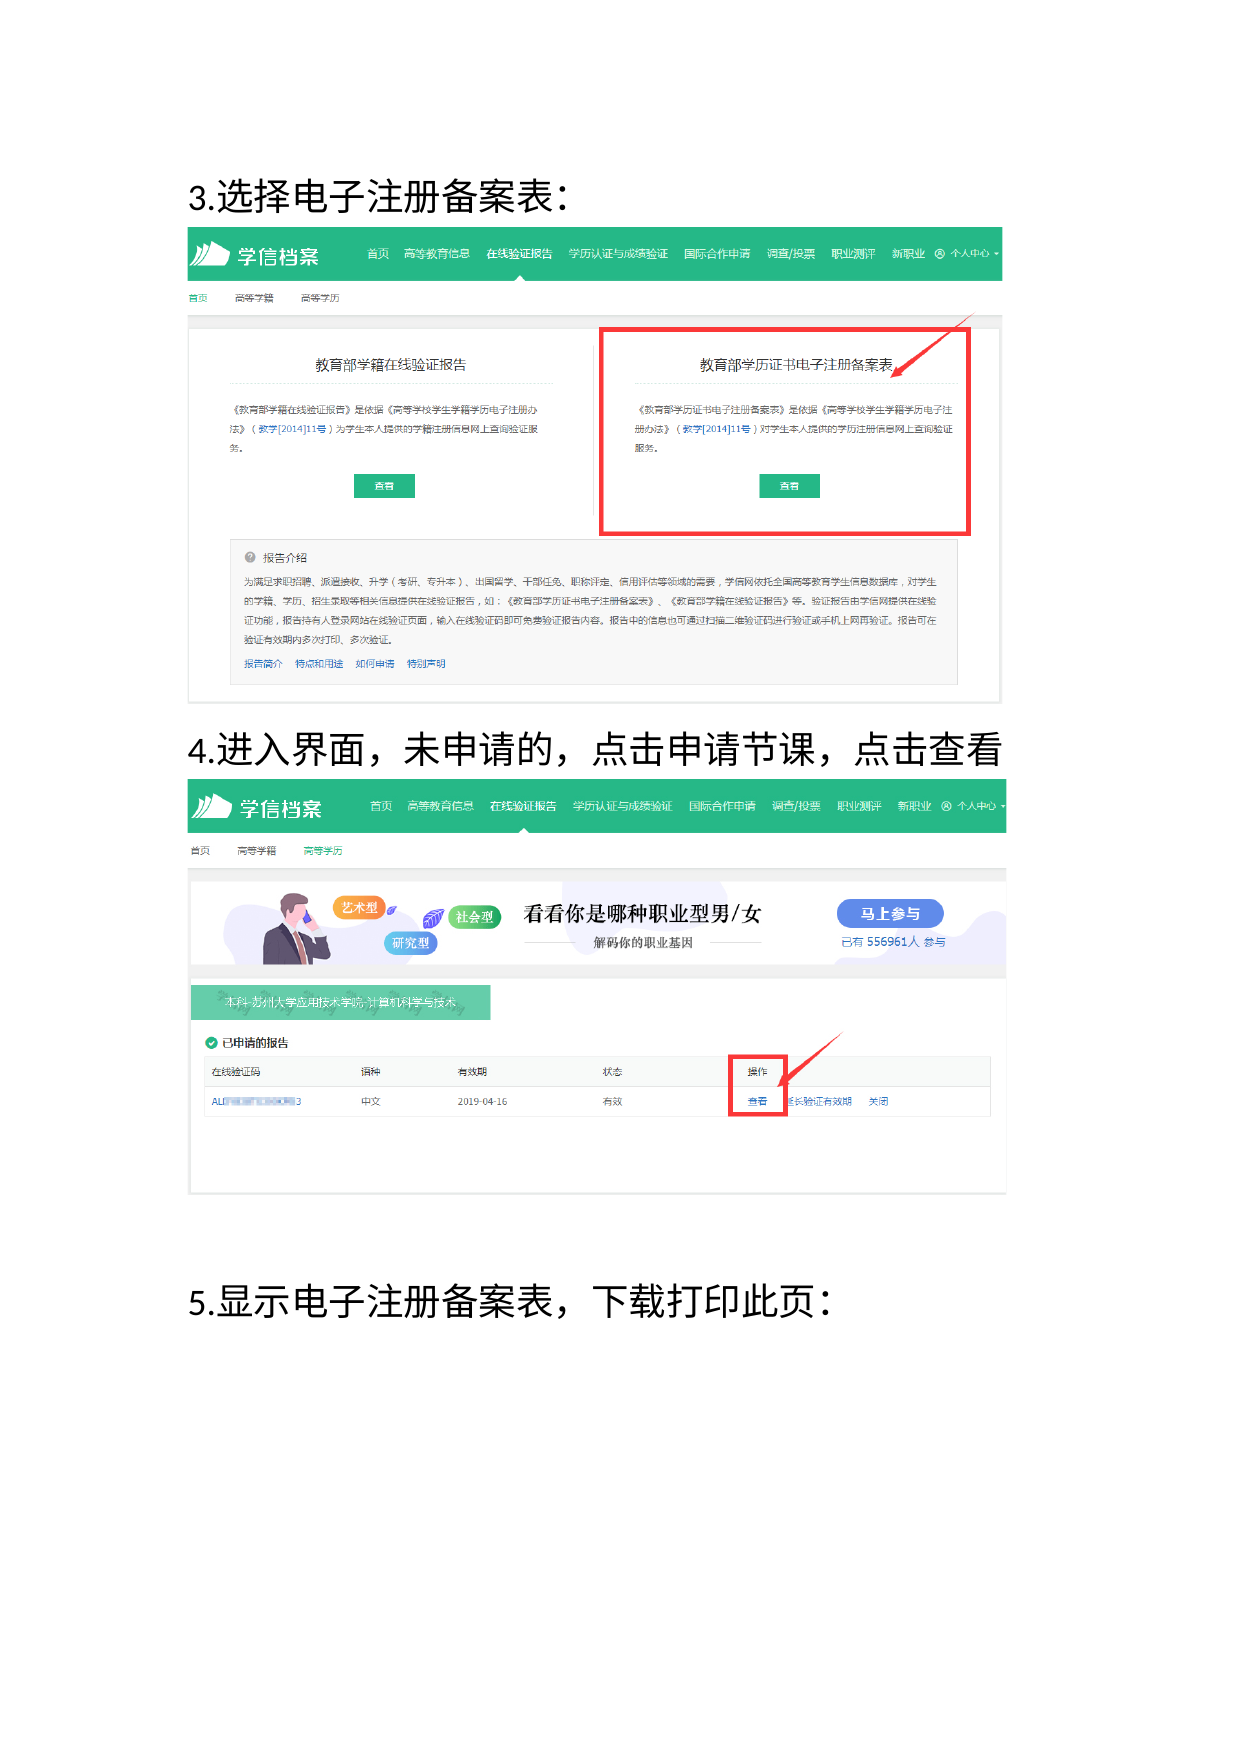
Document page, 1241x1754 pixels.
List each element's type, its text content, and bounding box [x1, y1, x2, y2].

text 4.进入界面，未申请的，点击申请节课，点击查看 [187, 714, 1053, 779]
text 5.显示电子注册备案表，下载打印此页： [187, 1267, 1053, 1332]
picture [187, 779, 1007, 1195]
picture [187, 227, 1003, 704]
text 3.选择电子注册备案表： [187, 162, 1053, 227]
